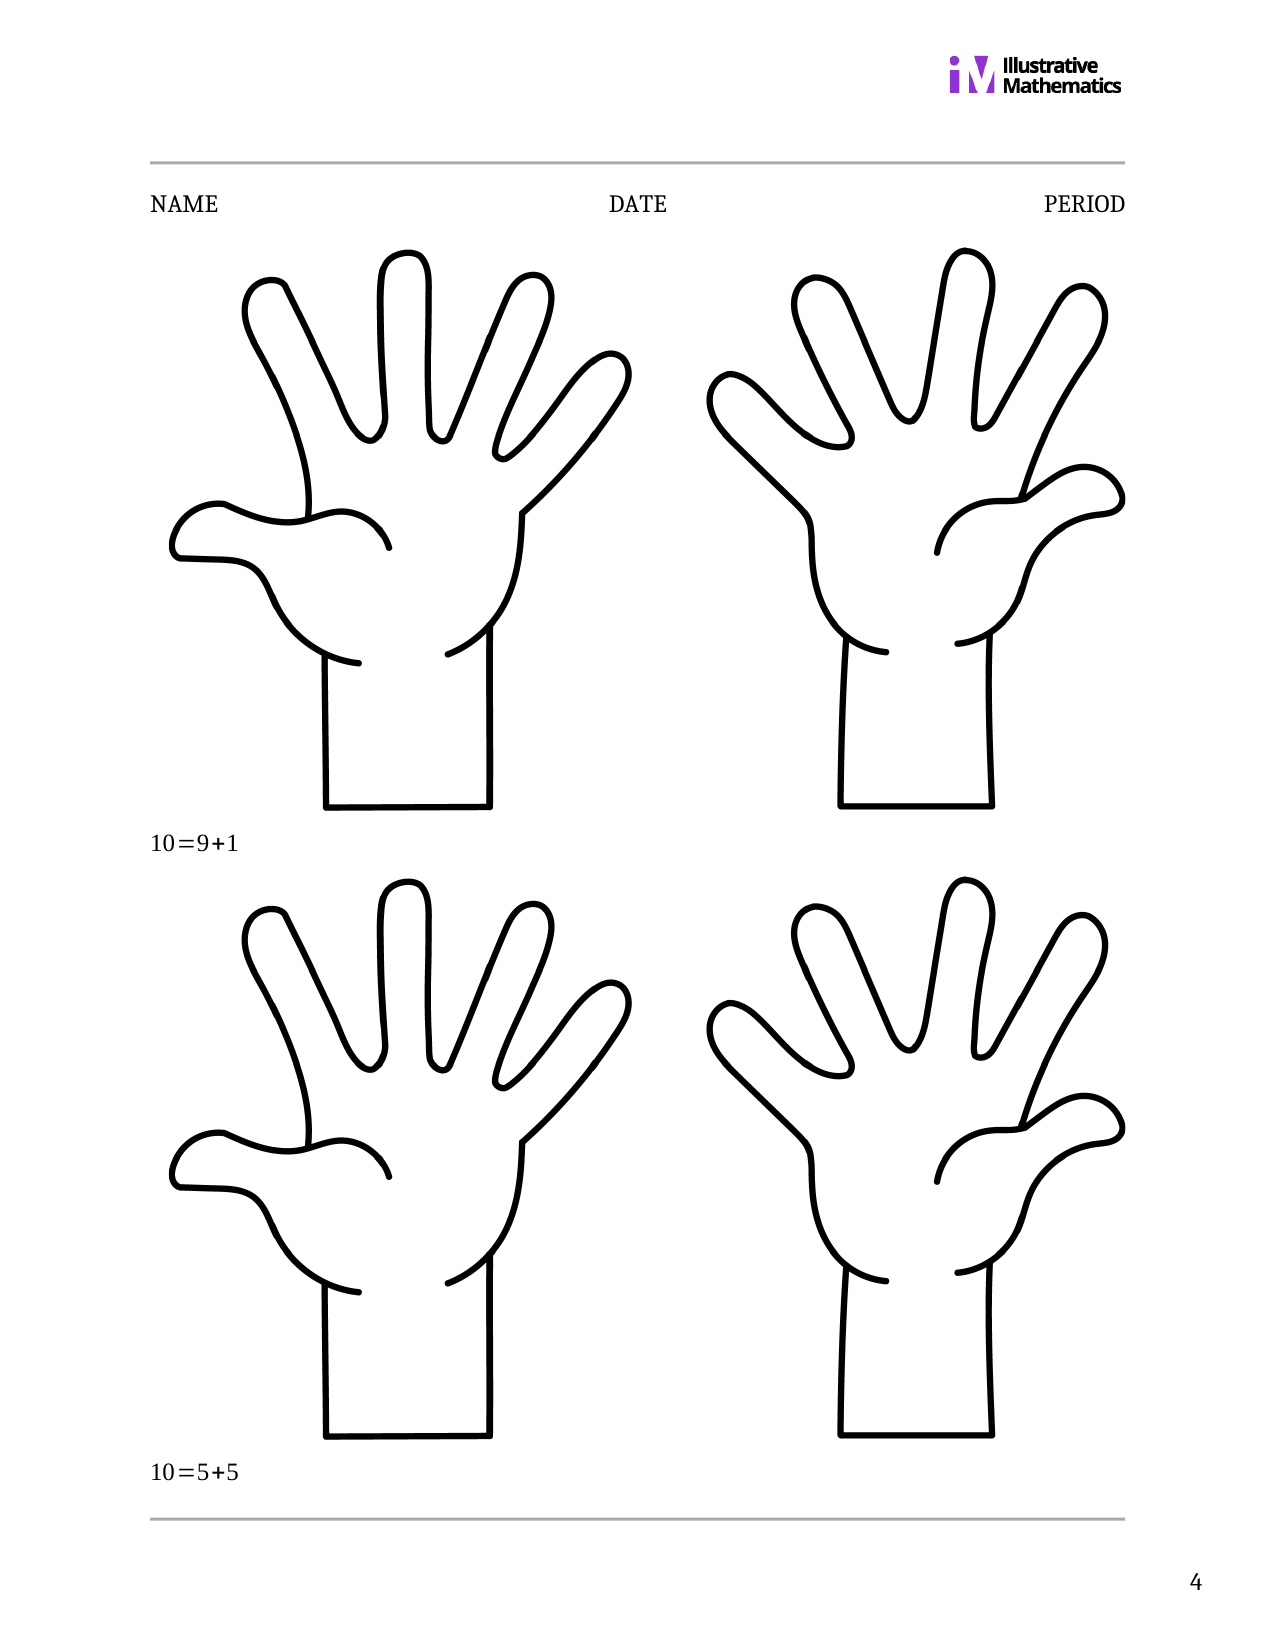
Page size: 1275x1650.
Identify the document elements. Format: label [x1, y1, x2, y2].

picture [168, 247, 1126, 811]
picture [168, 876, 1126, 1440]
picture [949, 55, 1121, 93]
